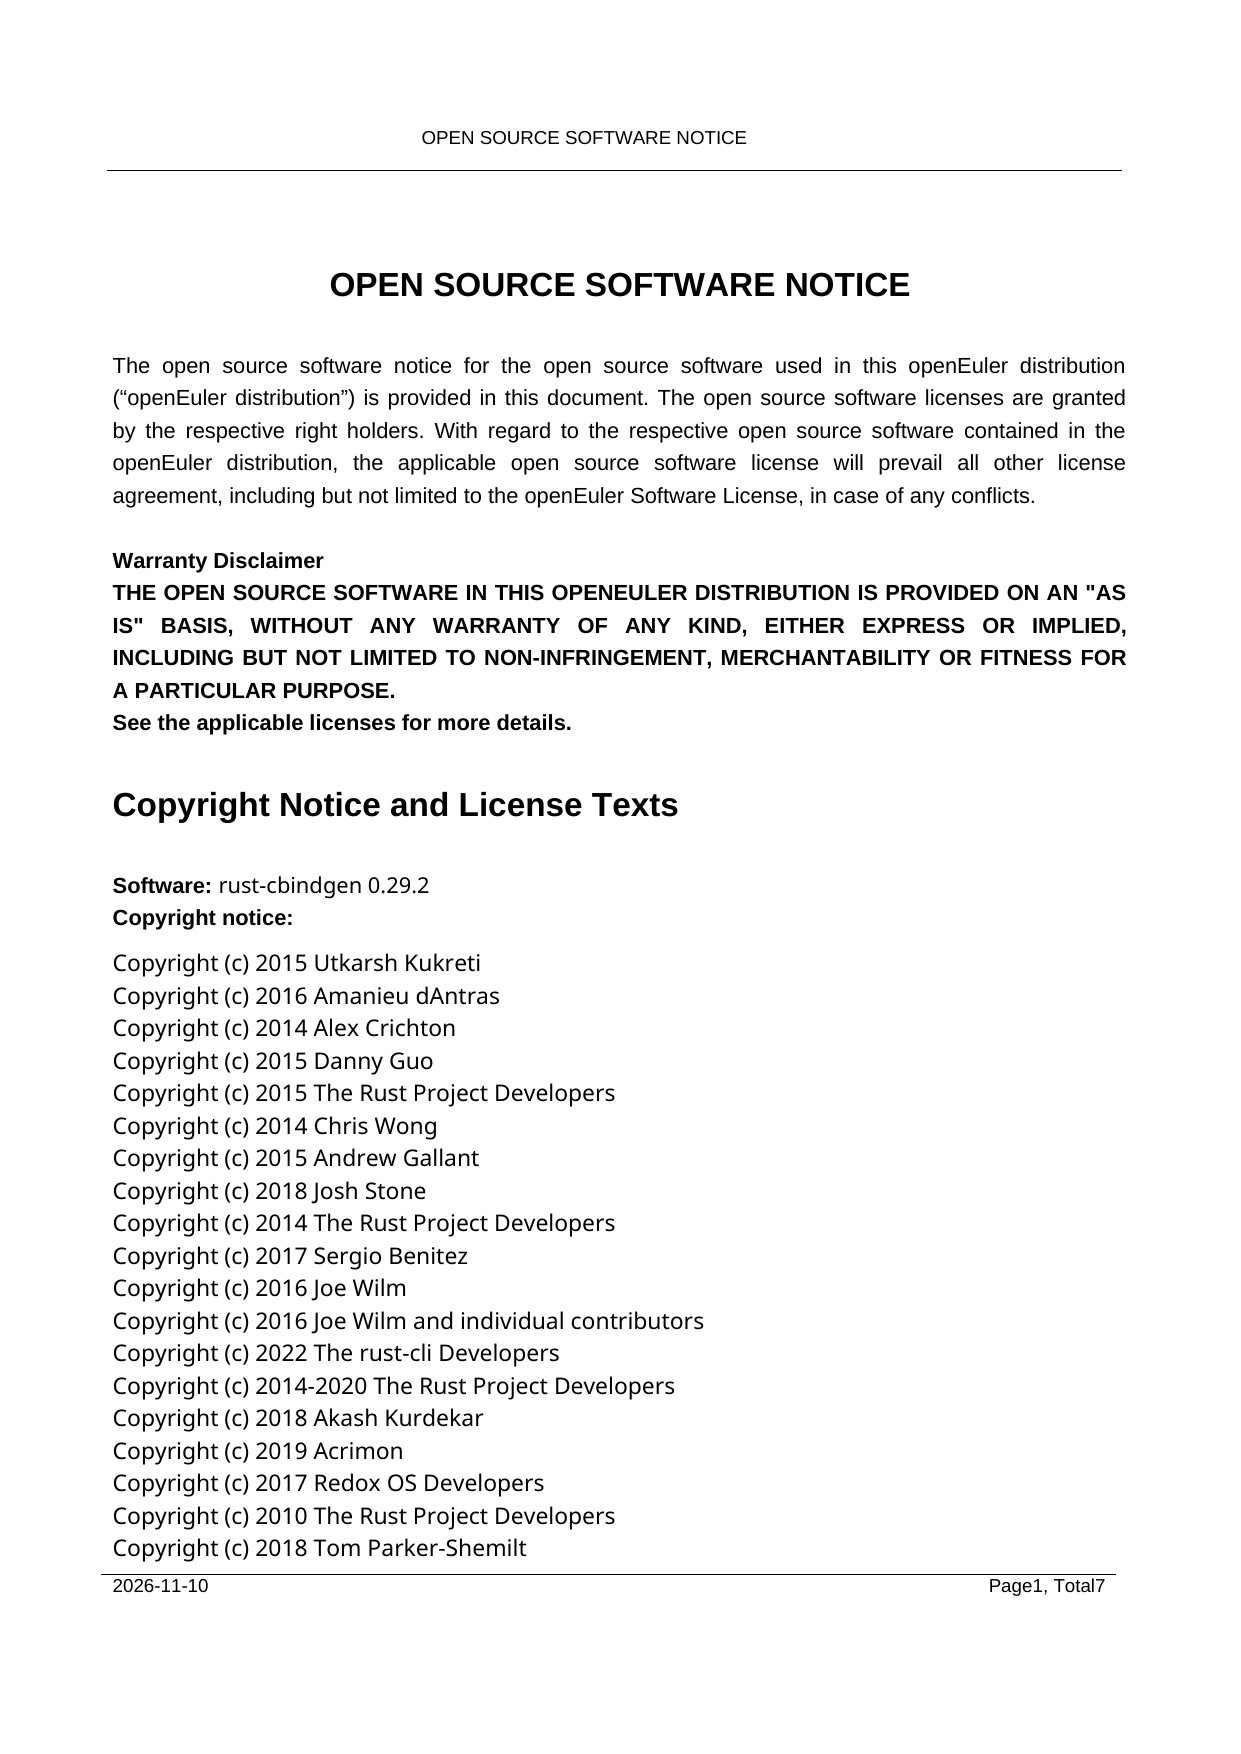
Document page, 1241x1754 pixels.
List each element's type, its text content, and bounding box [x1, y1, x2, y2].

text Copyright Notice and License Texts [112, 771, 1128, 836]
text Copyright (c) 2014 Alex Crichton [112, 1012, 1128, 1044]
text Warranty Disclaimer [112, 544, 1128, 576]
text The open source software notice for the open source software used in this openEuler distribution (“openEuler distribution”) is provided in this document. The open source software licenses are granted by the respective right holders. With regard to the respective open source software contained in the openEuler distribution, the applicable open source software license will prevail all other license agreement, including but not limited to the openEuler Software License, in case of any conflicts. [112, 349, 1128, 511]
text Copyright (c) 2022 The rust-cli Developers [112, 1337, 1128, 1369]
text Copyright (c) 2015 Andrew Gallant [112, 1142, 1128, 1174]
text Copyright (c) 2015 Utkarsh Kukreti [112, 947, 1128, 979]
text Copyright (c) 2016 Amanieu dAntras [112, 979, 1128, 1012]
text Copyright (c) 2014 The Rust Project Developers [112, 1207, 1128, 1239]
text Copyright (c) 2015 Danny Guo [112, 1044, 1128, 1077]
text OPEN SOURCE SOFTWARE NOTICE [112, 251, 1128, 316]
text Copyright (c) 2018 Tom Parker-Shemilt [112, 1532, 1128, 1564]
text Copyright (c) 2015 The Rust Project Developers [112, 1077, 1128, 1109]
text Copyright (c) 2018 Josh Stone [112, 1174, 1128, 1207]
text Copyright (c) 2016 Joe Wilm [112, 1272, 1128, 1304]
text Copyright (c) 2014 Chris Wong [112, 1109, 1128, 1142]
text Copyright (c) 2014-2020 The Rust Project Developers [112, 1369, 1128, 1402]
title Software: rust-cbindgen 0.29.2 [112, 869, 1128, 901]
text Copyright notice: [112, 901, 1128, 934]
text Copyright (c) 2016 Joe Wilm and individual contributors [112, 1304, 1128, 1337]
text Copyright (c) 2019 Acrimon [112, 1434, 1128, 1467]
text Copyright (c) 2018 Akash Kurdekar [112, 1402, 1128, 1434]
text THE OPEN SOURCE SOFTWARE IN THIS OPENEULER DISTRIBUTION IS PROVIDED ON AN "AS IS" BASIS, WITHOUT ANY WARRANTY OF ANY KIND, EITHER EXPRESS OR IMPLIED, INCLUDING BUT NOT LIMITED TO NON-INFRINGEMENT, MERCHANTABILITY OR FITNESS FOR A PARTICULAR PURPOSE. See the applicable licenses for more details. [112, 576, 1128, 739]
text Copyright (c) 2010 The Rust Project Developers [112, 1499, 1128, 1532]
text Copyright (c) 2017 Sergio Benitez [112, 1239, 1128, 1272]
text Copyright (c) 2017 Redox OS Developers [112, 1467, 1128, 1499]
